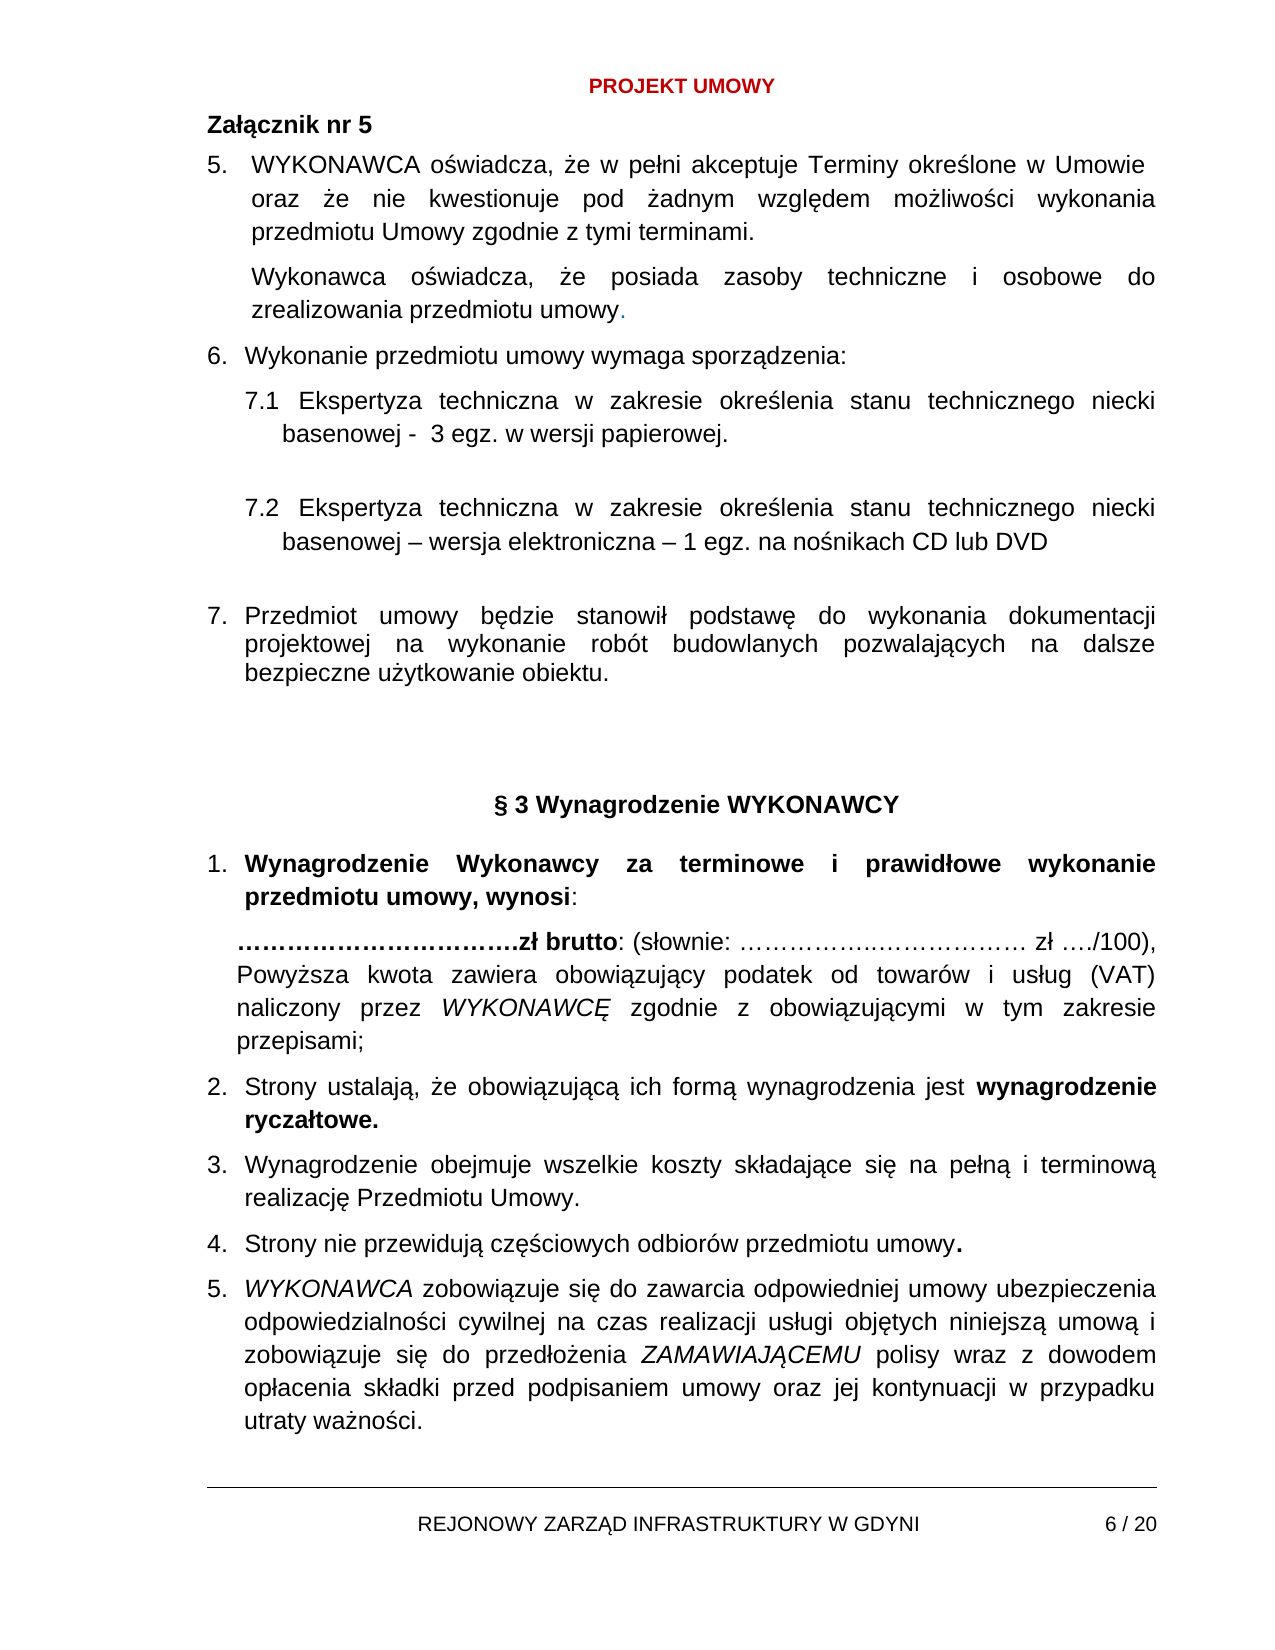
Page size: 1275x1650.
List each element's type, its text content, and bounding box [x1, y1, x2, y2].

list Strony ustalają, że obowiązującą ich formą wynagrodzenia jest wynagrodzenie ryczałtowe. [207, 1072, 1157, 1133]
text …………………………….zł brutto: (słownie: ……………..……………… zł …./100), Powyższa kwota zawiera obowiązujący podatek od towarów i usług (VAT) naliczony przez WYKONAWCĘ zgodnie z obowiązującymi w tym zakresie przepisami; [236, 927, 1157, 1055]
list Wynagrodzenie obejmuje wszelkie koszty składające się na pełną i terminową realizację Przedmiotu Umowy. [207, 1150, 1157, 1212]
list Wynagrodzenie Wykonawcy za terminowe i prawidłowe wykonanie przedmiotu umowy, wynosi: [207, 848, 1157, 910]
list Ekspertyza techniczna w zakresie określenia stanu technicznego niecki basenowej - 3 egz. w wersji papierowej. [244, 386, 1157, 448]
list WYKONAWCA oświadcza, że w pełni akceptuje Terminy określone w Umowie oraz że nie kwestionuje pod żadnym względem możliwości wykonania przedmiotu Umowy zgodnie z tymi terminami. [207, 151, 1157, 245]
text § 3 Wynagrodzenie WYKONAWCY [236, 791, 1157, 819]
list WYKONAWCA zobowiązuje się do zawarcia odpowiedniej umowy ubezpieczenia odpowiedzialności cywilnej na czas realizacji usługi objętych niniejszą umową i zobowiązuje się do przedłożenia ZAMAWIAJĄCEMU polisy wraz z dowodem opłacenia składki przed podpisaniem umowy oraz jej kontynuacji w przypadku utraty ważności. [207, 1274, 1157, 1435]
list Strony nie przewidują częściowych odbiorów przedmiotu umowy. [207, 1229, 1157, 1257]
list Przedmiot umowy będzie stanowił podstawę do wykonania dokumentacji projektowej na wykonanie robót budowlanych pozwalających na dalsze bezpieczne użytkowanie obiektu. [207, 601, 1157, 687]
text Wykonawca oświadcza, że posiada zasoby techniczne i osobowe do zrealizowania przedmiotu umowy. [251, 262, 1157, 324]
list Wykonanie przedmiotu umowy wymaga sporządzenia: [207, 341, 1157, 369]
list Ekspertyza techniczna w zakresie określenia stanu technicznego niecki basenowej – wersja elektroniczna – 1 egz. na nośnikach CD lub DVD [244, 493, 1157, 555]
